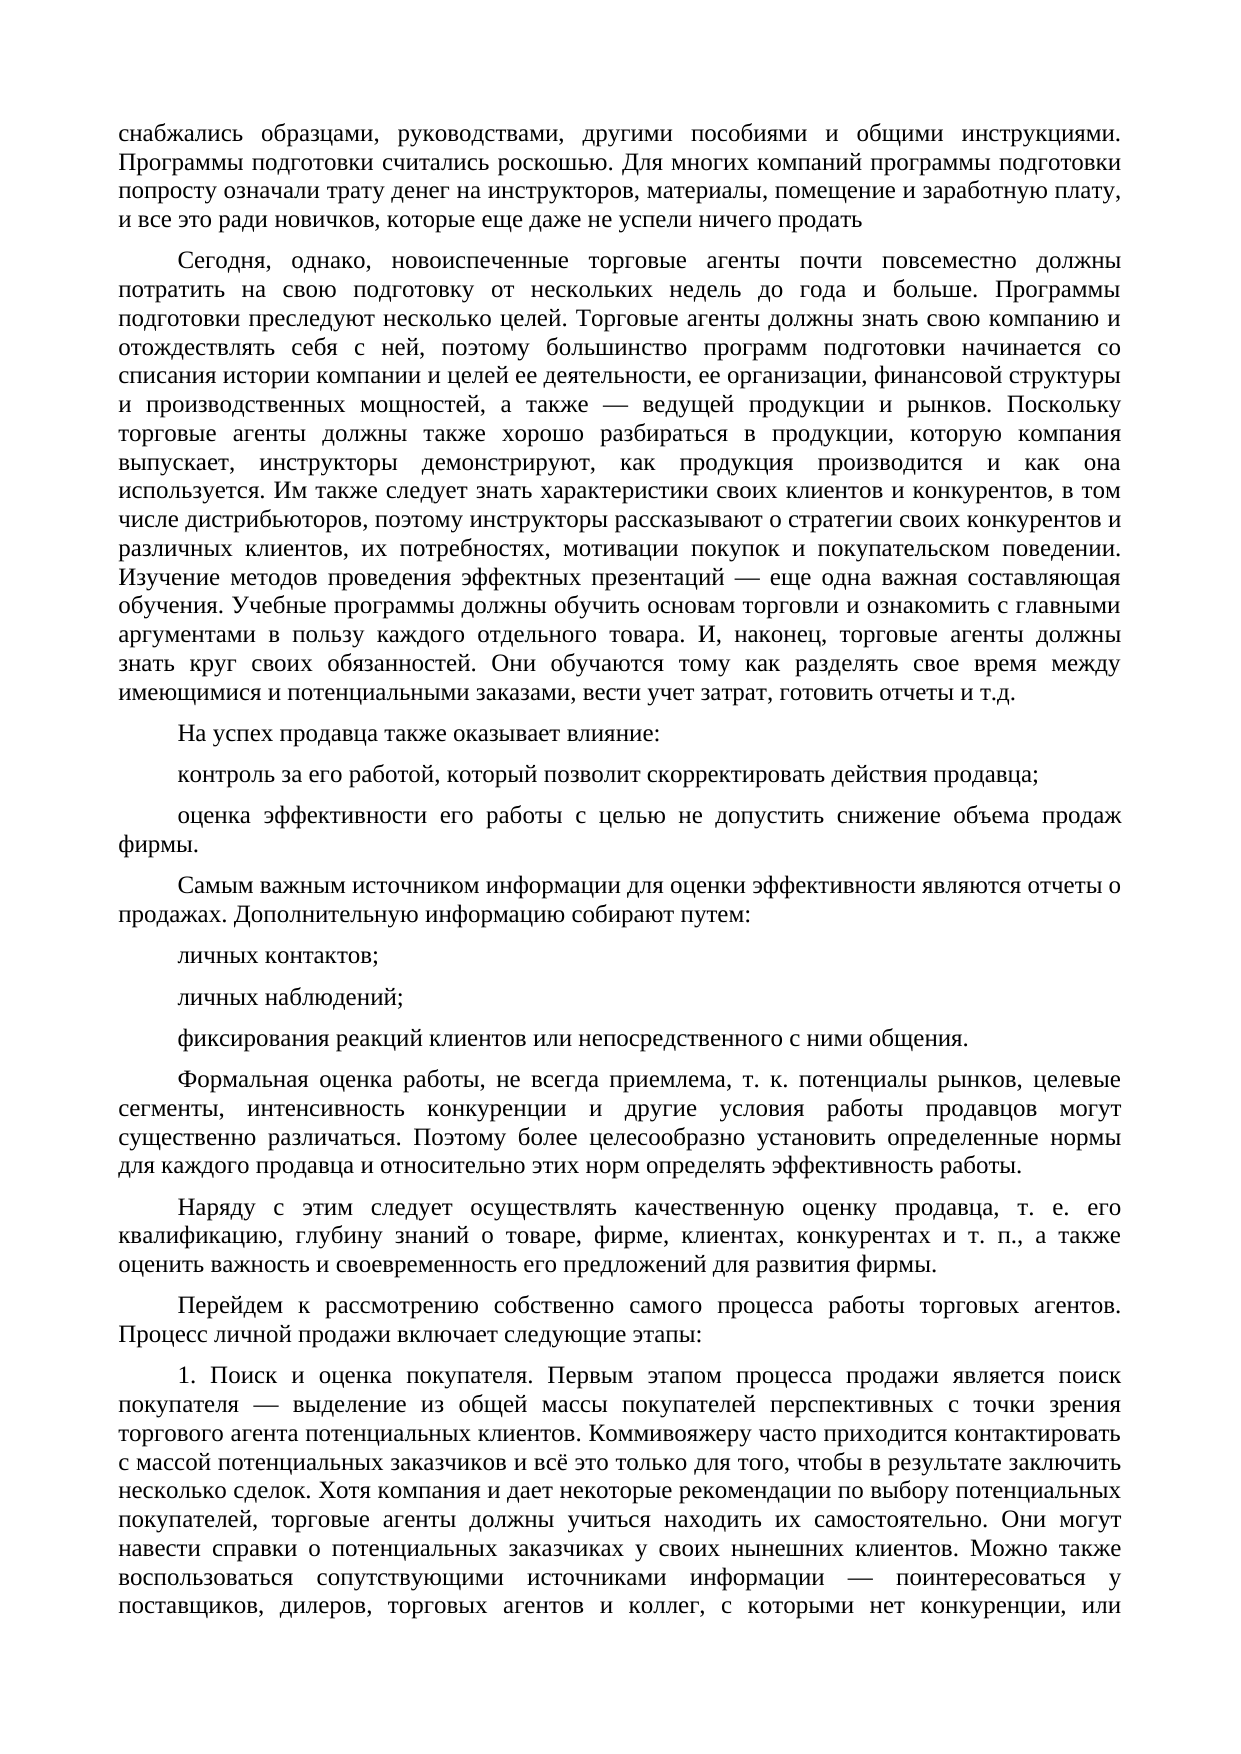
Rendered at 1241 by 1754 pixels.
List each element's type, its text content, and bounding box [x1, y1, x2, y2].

text личных наблюдений; [118, 982, 1122, 1011]
text личных контактов; [118, 941, 1122, 969]
text На успех продавца также оказывает влияние: [118, 718, 1122, 747]
text Перейдем к рассмотрению собственно самого процесса работы торговых агентов. Процесс личной продажи включает следующие этапы: [118, 1291, 1122, 1348]
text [118, 1361, 1122, 1619]
text фиксирования реакций клиентов или непосредственного с ними общения. [118, 1023, 1122, 1052]
text контроль за его работой, который позволит скорректировать действия продавца; [118, 759, 1122, 788]
text Наряду с этим следует осуществлять качественную оценку продавца, т. е. его квалификацию, глубину знаний о товаре, фирме, клиентах, конкурентах и т. п., а также оценить важность и своевременность его предложений для развития фирмы. [118, 1192, 1122, 1278]
text оценка эффективности его работы с целью не допустить снижение объема продаж фирмы. [118, 801, 1122, 858]
text Сегодня, однако, новоиспеченные торговые агенты почти повсеместно должны потратить на свою подготовку от нескольких недель до года и больше. Программы подготовки преследуют несколько целей. Торговые агенты должны знать свою компанию и отождествлять себя с ней, поэтому большинство программ подготовки начинается со списания истории компании и целей ее деятельности, ее организации, финансовой структуры и производственных мощностей, а также — ведущей продукции и рынков. Поскольку торговые агенты должны также хорошо разбираться в продукции, которую компания выпускает, инструкторы демонстрируют, как продукция производится и как она используется. Им также следует знать характеристики своих клиентов и конкурентов, в том числе дистрибьюторов, поэтому инструкторы рассказывают о стратегии своих конкурентов и различных клиентов, их потребностях, мотивации покупок и покупательском поведении. Изучение методов проведения эффектных презентаций — еще одна важная составляющая обучения. Учебные программы должны обучить основам торговли и ознакомить с главными аргументами в пользу каждого отдельного товара. И, наконец, торговые агенты должны знать круг своих обязанностей. Они обучаются тому как разделять свое время между имеющимися и потенциальными заказами, вести учет затрат, готовить отчеты и т.д. [118, 246, 1122, 706]
text Самым важным источником информации для оценки эффективности являются отчеты о продажах. Дополнительную информацию собирают путем: [118, 871, 1122, 928]
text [118, 118, 1122, 233]
text Формальная оценка работы, не всегда приемлема, т. к. потенциалы рынков, целевые сегменты, интенсивность конкуренции и другие условия работы продавцов могут существенно различаться. Поэтому более целесообразно установить определенные нормы для каждого продавца и относительно этих норм определять эффективность работы. [118, 1064, 1122, 1179]
